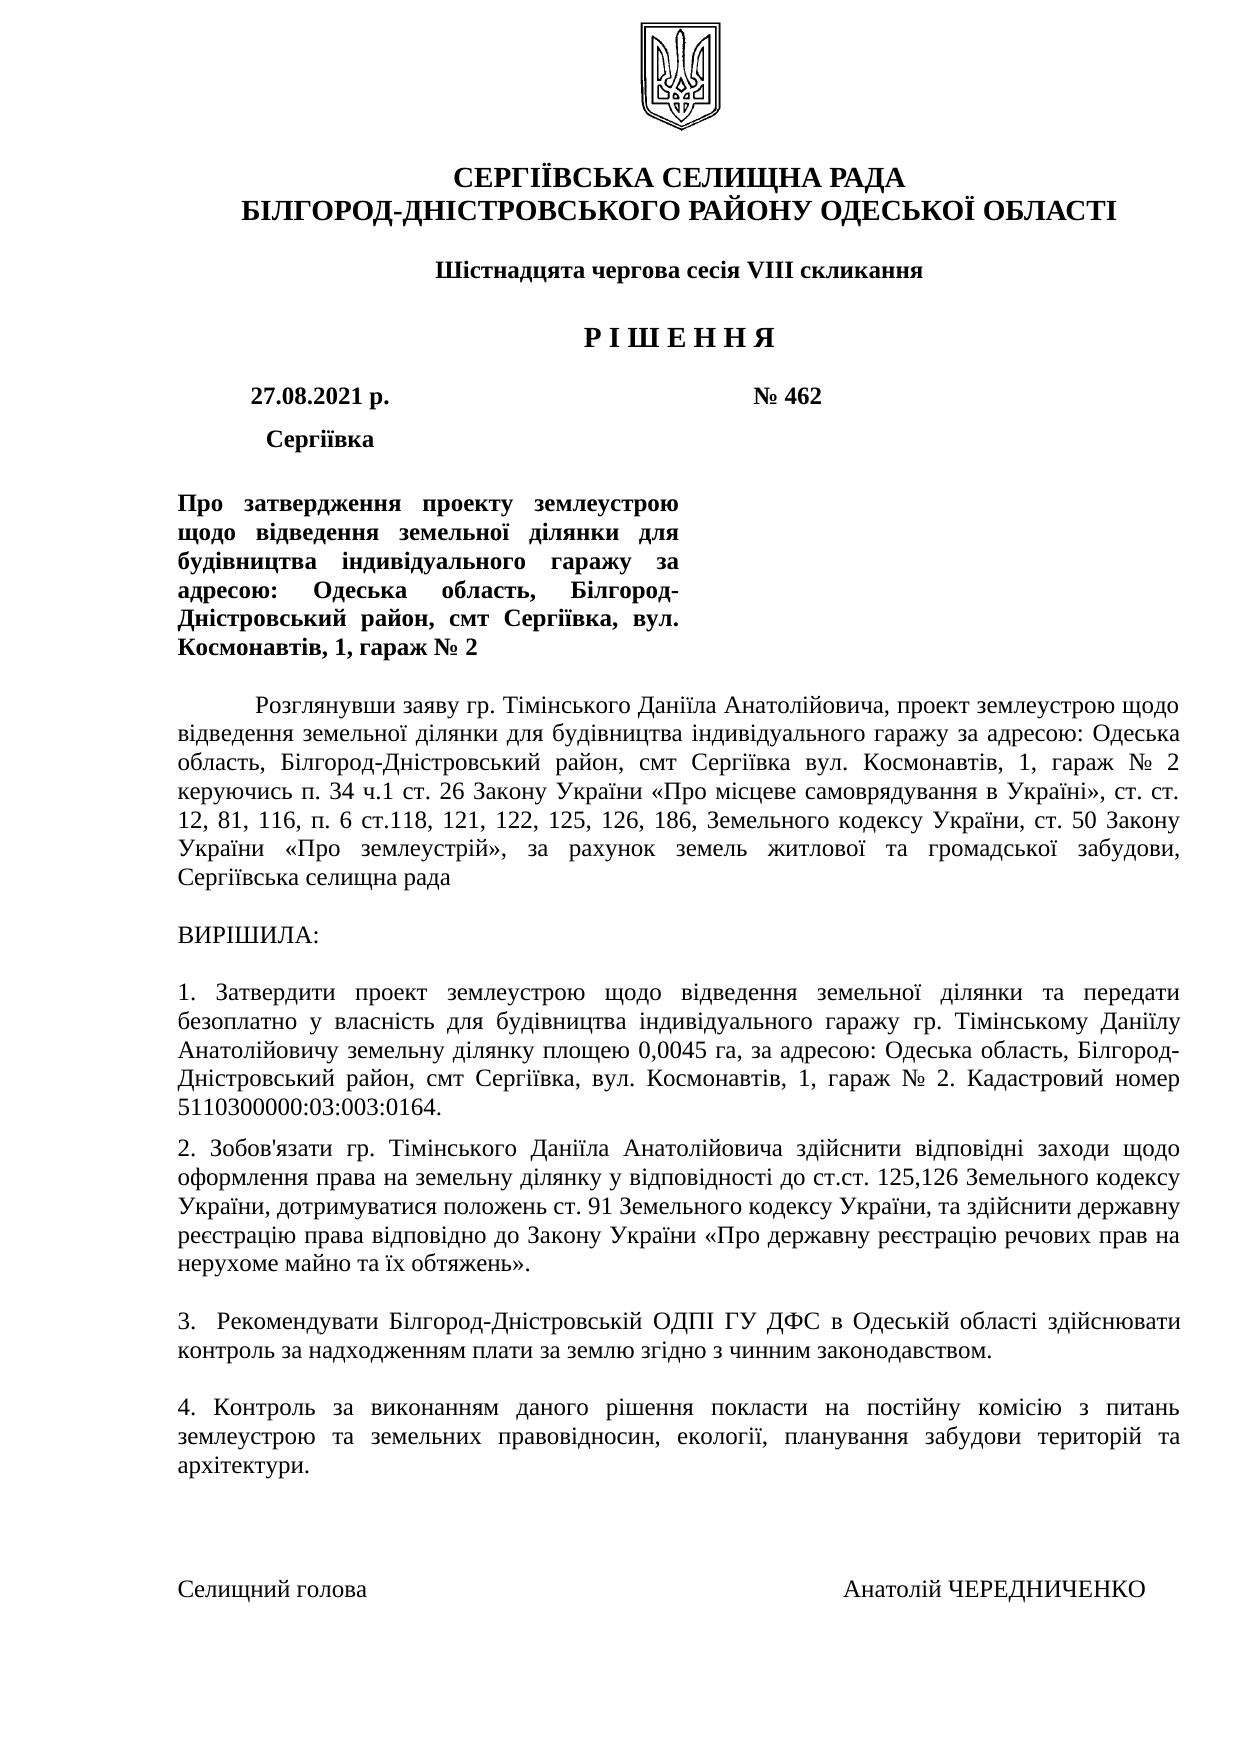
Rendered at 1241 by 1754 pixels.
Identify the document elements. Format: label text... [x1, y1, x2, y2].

text ВИРІШИЛА: [177, 920, 1181, 948]
text 4. Контроль за виконанням даного рішення покласти на постійну комісію з питань землеустрою та земельних правовідносин, екології, планування забудови територій та архітектури. [177, 1392, 1181, 1478]
picture [633, 14, 725, 132]
text 27.08.2021 р. Сергіївка [177, 381, 463, 453]
text Селищний голова Анатолій ЧЕРЕДНИЧЕНКО [177, 1574, 1181, 1603]
text 1. Затвердити проект землеустрою щодо відведення земельної ділянки та передати безоплатно у власність для будівництва індивідуального гаражу гр. Тімінському Даніїлу Анатолійовичу земельну ділянку площею 0,0045 га, за адресою: Одеська область, Білгород-Дністровський район, смт Сергіївка, вул. Космонавтів, 1, гараж № 2. Кадастровий номер 5110300000:03:003:0164. [177, 977, 1181, 1121]
text Про затвердження проекту землеустрою щодо відведення земельної ділянки для будівництва індивідуального гаражу за адресою: Одеська область, Білгород-Дністровський район, смт Сергіївка, вул. Космонавтів, 1, гараж № 2 [177, 488, 679, 661]
text № 462 [536, 381, 822, 410]
text 3. Рекомендувати Білгород-Дністровській ОДПІ ГУ ДФС в Одеській області здійснювати контроль за надходженням плати за землю згідно з чинним законодавством. [177, 1306, 1181, 1363]
text 2. Зобов'язати гр. Тімінського Даніїла Анатолійовича здійснити відповідні заходи щодо оформлення права на земельну ділянку у відповідності до ст.ст. 125,126 Земельного кодексу України, дотримуватися положень ст. 91 Земельного кодексу України, та здійснити державну реєстрацію права відповідно до Закону України «Про державну реєстрацію речових прав на нерухоме майно та їх обтяжень». [177, 1133, 1181, 1277]
text Розглянувши заяву гр. Тімінського Даніїла Анатолійовича, проект землеустрою щодо відведення земельної ділянки для будівництва індивідуального гаражу за адресою: Одеська область, Білгород-Дністровський район, смт Сергіївка вул. Космонавтів, 1, гараж № 2 керуючись п. 34 ч.1 ст. 26 Закону України «Про місцеве самоврядування в Україні», ст. ст. 12, 81, 116, п. 6 ст.118, 121, 122, 125, 126, 186, Земельного кодексу України, ст. 50 Закону України «Про землеустрій», за рахунок земель житлової та громадської забудови, Сергіївська селищна рада [177, 690, 1181, 891]
